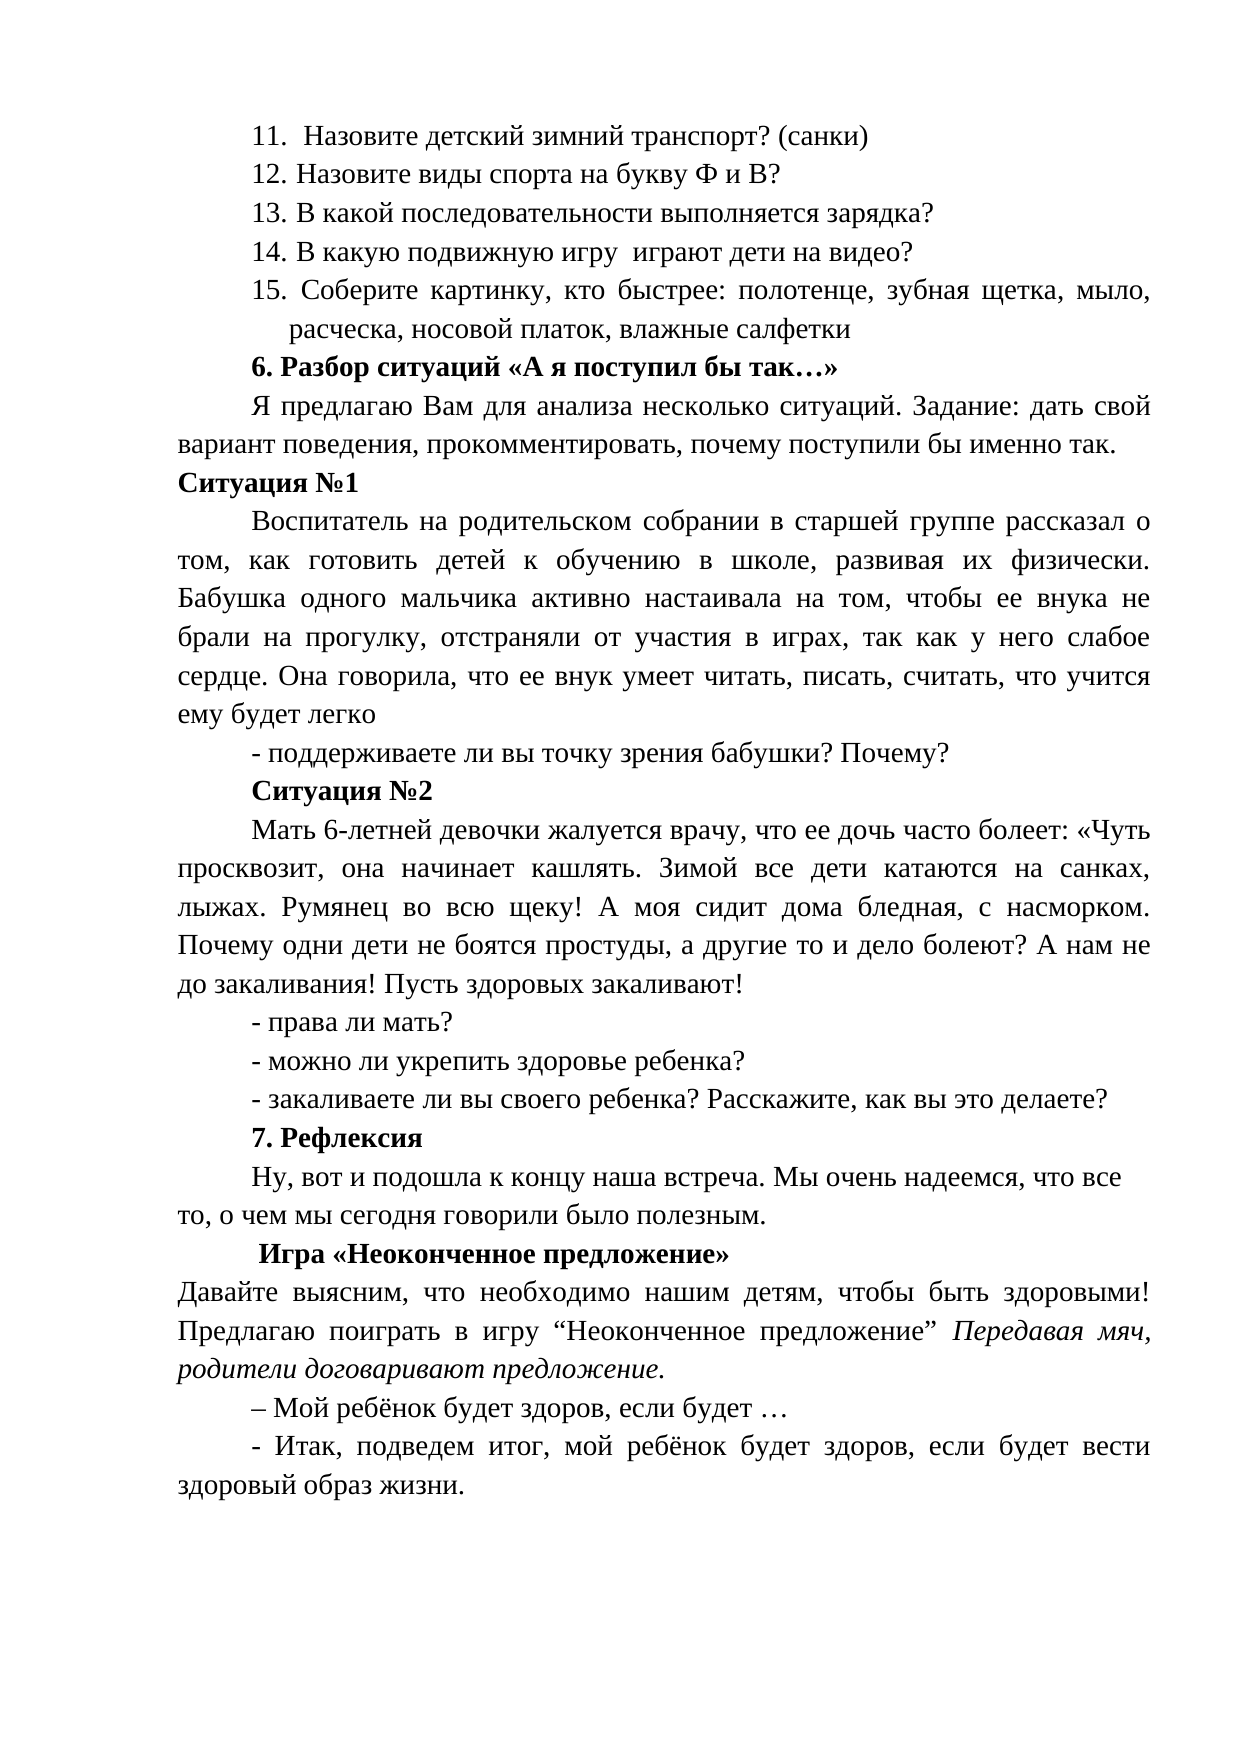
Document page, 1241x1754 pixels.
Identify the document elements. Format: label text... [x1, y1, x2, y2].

text Ситуация №2 [177, 773, 1152, 807]
text Ну, вот и подошла к концу наша встреча. Мы очень надеемся, что все то, о чем мы сегодня говорили было полезным. [177, 1159, 1152, 1231]
text Мать 6-летней девочки жалуется врачу, что ее дочь часто болеет: «Чуть просквозит, она начинает кашлять. Зимой все дети катаются на санках, лыжах. Румянец во всю щеку! А моя сидит дома бледная, с насморком. Почему одни дети не боятся простуды, а другие то и дело болеют? А нам не до закаливания! Пусть здоровых закаливают! [177, 812, 1152, 999]
text - можно ли укрепить здоровье ребенка? [177, 1043, 1152, 1077]
text - права ли мать? [177, 1004, 1152, 1038]
list Назовите детский зимний транспорт? (санки) [251, 118, 1152, 152]
text 7. Рефлексия [177, 1120, 1152, 1154]
list В какой последовательности выполняется зарядка? [251, 195, 1152, 229]
text Воспитатель на родительском собрании в старшей группе рассказал о том, как готовить детей к обучению в школе, развивая их физически. Бабушка одного мальчика активно настаивала на том, чтобы ее внука не брали на прогулку, отстраняли от участия в играх, так как у него слабое сердце. Она говорила, что ее внук умеет читать, писать, считать, что учится ему будет легко [177, 503, 1152, 730]
text – Мой ребёнок будет здоров, если будет … [177, 1390, 1152, 1423]
list Соберите картинку, кто быстрее: полотенце, зубная щетка, мыло, расческа, носовой платок, влажные салфетки [251, 272, 1152, 344]
text Я предлагаю Вам для анализа несколько ситуаций. Задание: дать свой вариант поведения, прокомментировать, почему поступили бы именно так. [177, 388, 1152, 460]
text - Итак, подведем итог, мой ребёнок будет здоров, если будет вести здоровый образ жизни. [177, 1428, 1152, 1501]
text Давайте выясним, что необходимо нашим детям, чтобы быть здоровыми! Предлагаю поиграть в игру “Неоконченное предложение” Передавая мяч, родители договаривают предложение. [177, 1274, 1152, 1385]
text Игра «Неоконченное предложение» [177, 1236, 1152, 1269]
text Ситуация №1 [177, 465, 1152, 498]
text 6. Разбор ситуаций «А я поступил бы так…» [177, 349, 1152, 383]
list Назовите виды спорта на букву Ф и В? [251, 157, 1152, 190]
text - закаливаете ли вы своего ребенка? Расскажите, как вы это делаете? [177, 1082, 1152, 1115]
list В какую подвижную игру играют дети на видео? [251, 234, 1152, 267]
text - поддерживаете ли вы точку зрения бабушки? Почему? [177, 735, 1152, 768]
